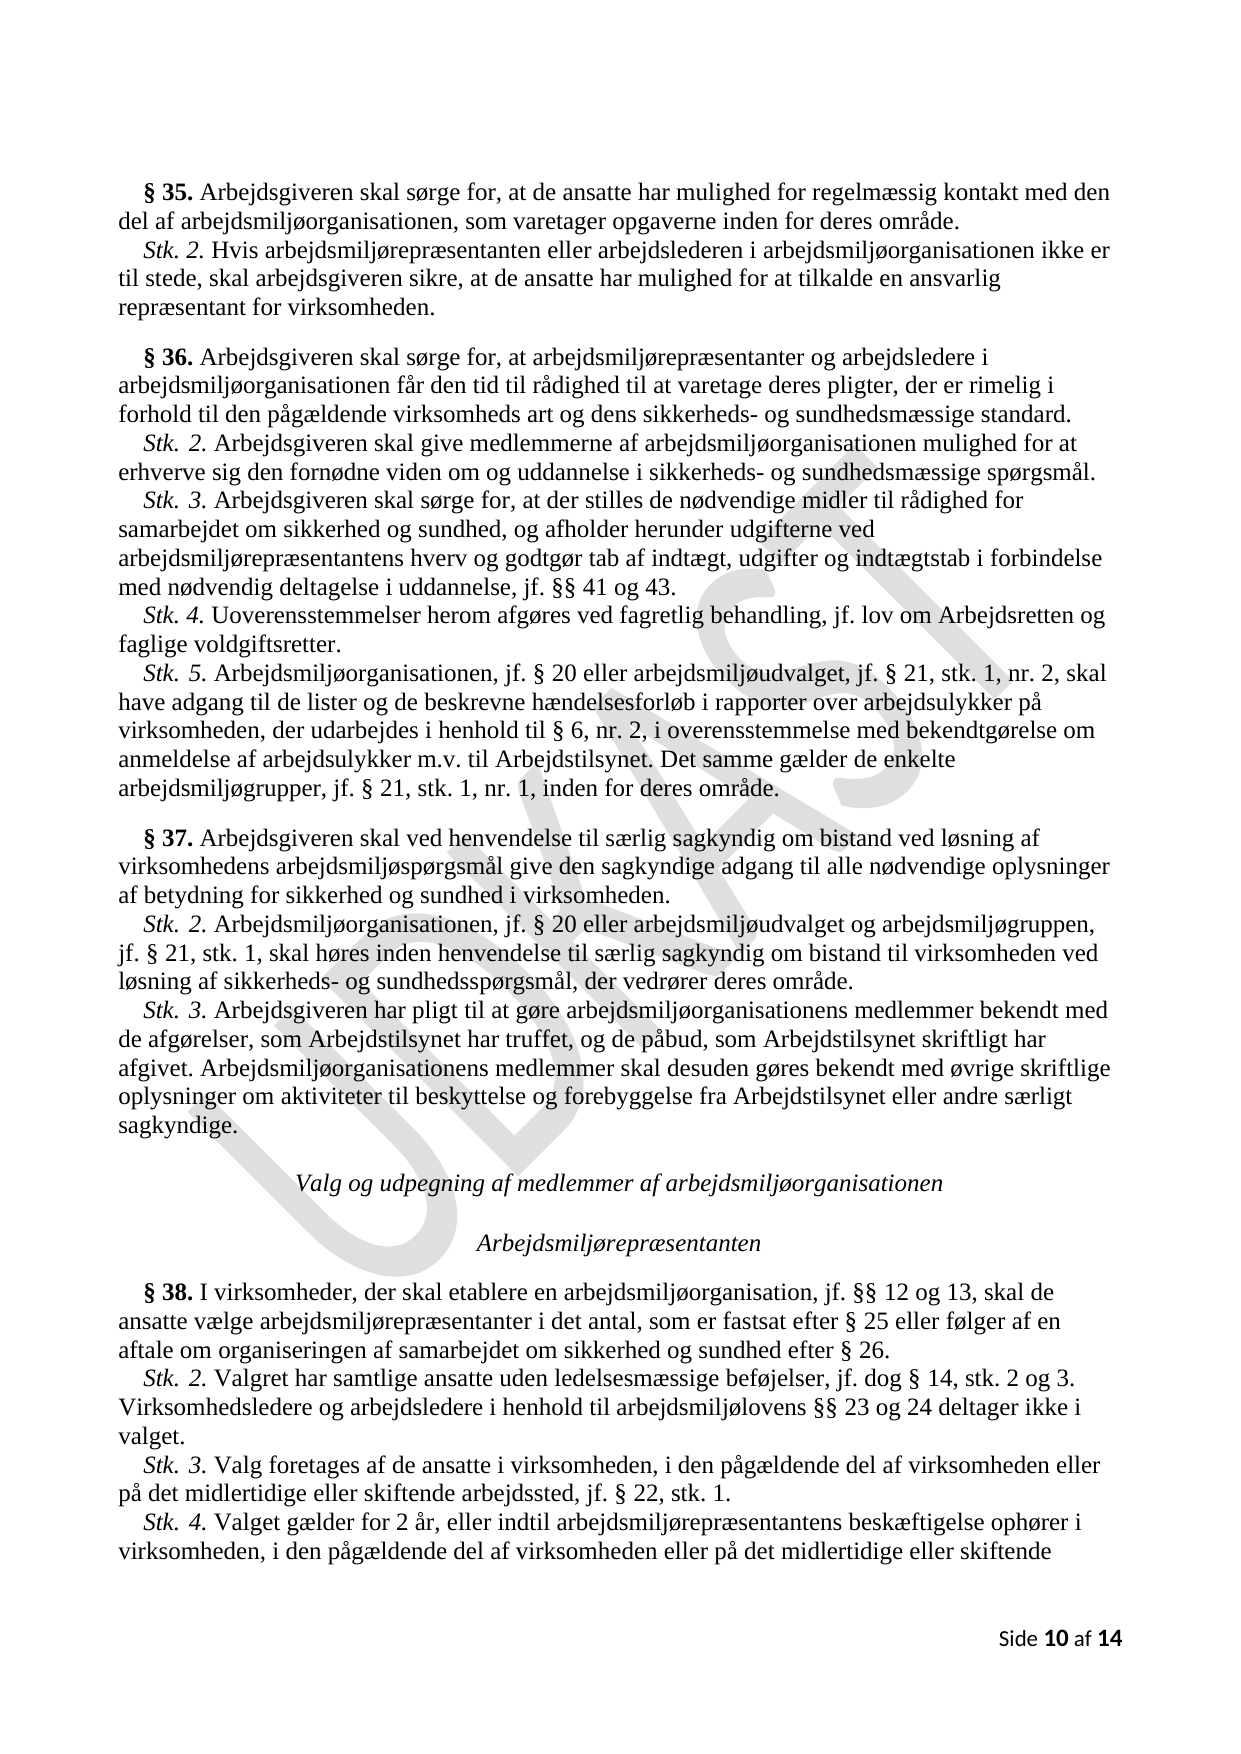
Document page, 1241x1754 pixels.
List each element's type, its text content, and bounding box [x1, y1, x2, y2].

text Stk. 2. Arbejdsmiljøorganisationen, jf. § 20 eller arbejdsmiljøudvalget og arbejdsmiljøgruppen, jf. § 21, stk. 1, skal høres inden henvendelse til særlig sagkyndig om bistand til virksomheden ved løsning af sikkerheds- og sundhedsspørgsmål, der vedrører deres område. [118, 909, 1122, 995]
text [118, 1507, 1122, 1565]
text Stk. 5. Arbejdsmiljøorganisationen, jf. § 20 eller arbejdsmiljøudvalget, jf. § 21, stk. 1, nr. 2, skal have adgang til de lister og de beskrevne hændelsesforløb i rapporter over arbejdsulykker på virksomheden, der udarbejdes i henhold til § 6, nr. 2, i overensstemmelse med bekendtgørelse om anmeldelse af arbejdsulykker m.v. til Arbejdstilsynet. Det samme gælder de enkelte arbejdsmiljøgrupper, jf. § 21, stk. 1, nr. 1, inden for deres område. [118, 658, 1122, 802]
text § 38. I virksomheder, der skal etablere en arbejdsmiljøorganisation, jf. §§ 12 og 13, skal de ansatte vælge arbejdsmiljørepræsentanter i det antal, som er fastsat efter § 25 eller følger af en aftale om organiseringen af samarbejdet om sikkerhed og sundhed efter § 26. [118, 1277, 1122, 1363]
text Stk. 2. Valgret har samtlige ansatte uden ledelsesmæssige beføjelser, jf. dog § 14, stk. 2 og 3. Virksomhedsledere og arbejdsledere i henhold til arbejdsmiljølovens §§ 23 og 24 deltager ikke i valget. [118, 1363, 1122, 1450]
text § 36. Arbejdsgiveren skal sørge for, at arbejdsmiljørepræsentanter og arbejdsledere i arbejdsmiljøorganisationen får den tid til rådighed til at varetage deres pligter, der er rimelig i forhold til den pågældende virksomheds art og dens sikkerheds- og sundhedsmæssige standard. [118, 342, 1122, 428]
text Stk. 3. Arbejdsgiveren har pligt til at gøre arbejdsmiljøorganisationens medlemmer bekendt med de afgørelser, som Arbejdstilsynet har truffet, og de påbud, som Arbejdstilsynet skriftligt har afgivet. Arbejdsmiljøorganisationens medlemmer skal desuden gøres bekendt med øvrige skriftlige oplysninger om aktiviteter til beskyttelse og forebyggelse fra Arbejdstilsynet eller andre særligt sagkyndige. [118, 995, 1122, 1139]
text Stk. 2. Hvis arbejdsmiljørepræsentanten eller arbejdslederen i arbejdsmiljøorganisationen ikke er til stede, skal arbejdsgiveren sikre, at de ansatte har mulighed for at tilkalde en ansvarlig repræsentant for virksomheden. [118, 235, 1122, 321]
text Stk. 4. Uoverensstemmelser herom afgøres ved fagretlig behandling, jf. lov om Arbejdsretten og faglige voldgiftsretter. [118, 601, 1122, 658]
text Stk. 3. Arbejdsgiveren skal sørge for, at der stilles de nødvendige midler til rådighed for samarbejdet om sikkerhed og sundhed, og afholder herunder udgifterne ved arbejdsmiljørepræsentantens hverv og godtgør tab af indtægt, udgifter og indtægtstab i forbindelse med nødvendig deltagelse i uddannelse, jf. §§ 41 og 43. [118, 486, 1122, 601]
text Stk. 2. Arbejdsgiveren skal give medlemmerne af arbejdsmiljøorganisationen mulighed for at erhverve sig den fornødne viden om og uddannelse i sikkerheds- og sundhedsmæssige spørgsmål. [118, 428, 1122, 486]
text § 35. Arbejdsgiveren skal sørge for, at de ansatte har mulighed for regelmæssig kontakt med den del af arbejdsmiljøorganisationen, som varetager opgaverne inden for deres område. [118, 177, 1122, 235]
text Valg og udpegning af medlemmer af arbejdsmiljøorganisationen [118, 1168, 1122, 1196]
text § 37. Arbejdsgiveren skal ved henvendelse til særlig sagkyndig om bistand ved løsning af virksomhedens arbejdsmiljøspørgsmål give den sagkyndige adgang til alle nødvendige oplysninger af betydning for sikkerhed og sundhed i virksomheden. [118, 823, 1122, 909]
text Arbejdsmiljørepræsentanten [118, 1228, 1122, 1256]
text Stk. 3. Valg foretages af de ansatte i virksomheden, i den pågældende del af virksomheden eller på det midlertidige eller skiftende arbejdssted, jf. § 22, stk. 1. [118, 1450, 1122, 1507]
